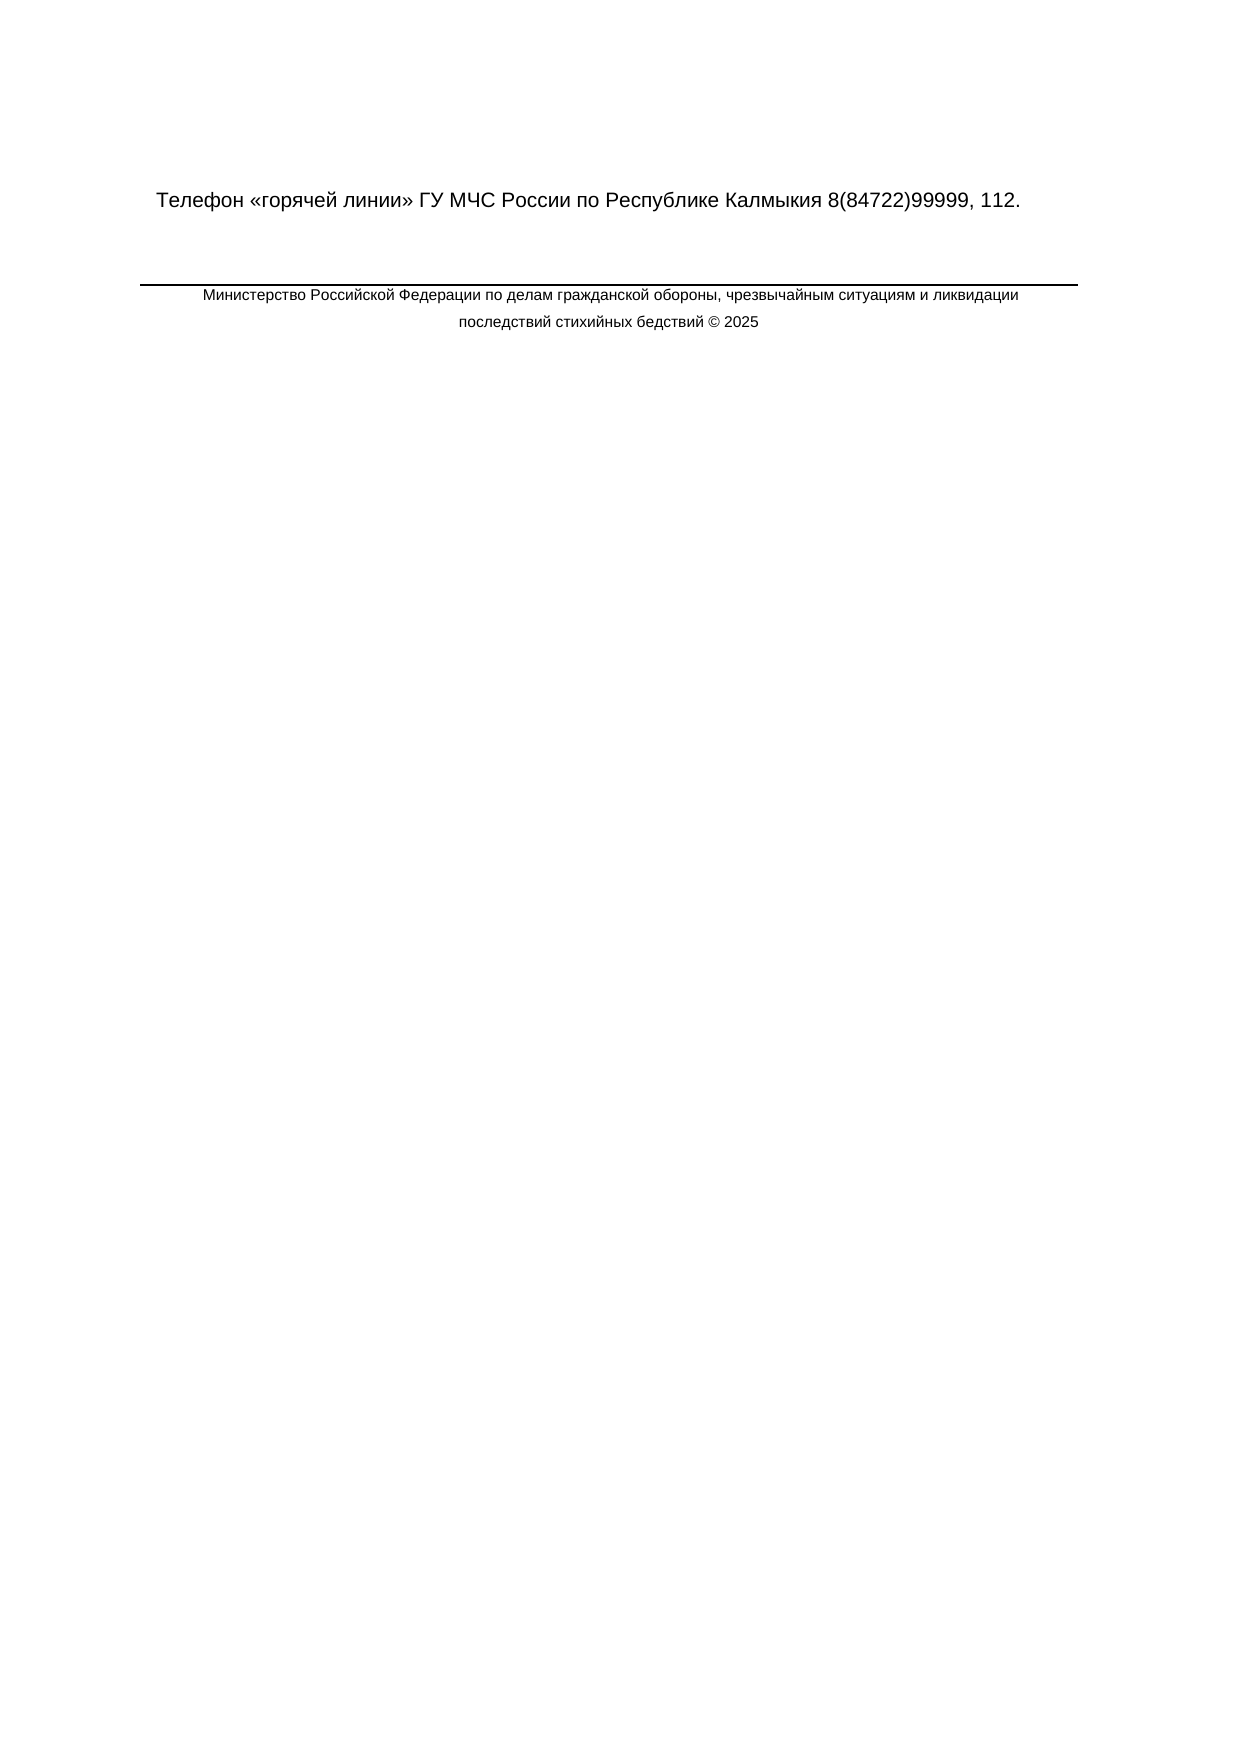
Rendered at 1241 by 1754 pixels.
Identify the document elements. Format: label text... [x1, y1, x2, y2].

table_cell Министерство Российской Федерации по делам гражданской обороны, чрезвычайным ситуациям и ликвидации последствий стихийных бедствий © 2025 [140, 286, 1078, 368]
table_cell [140, 150, 1078, 284]
